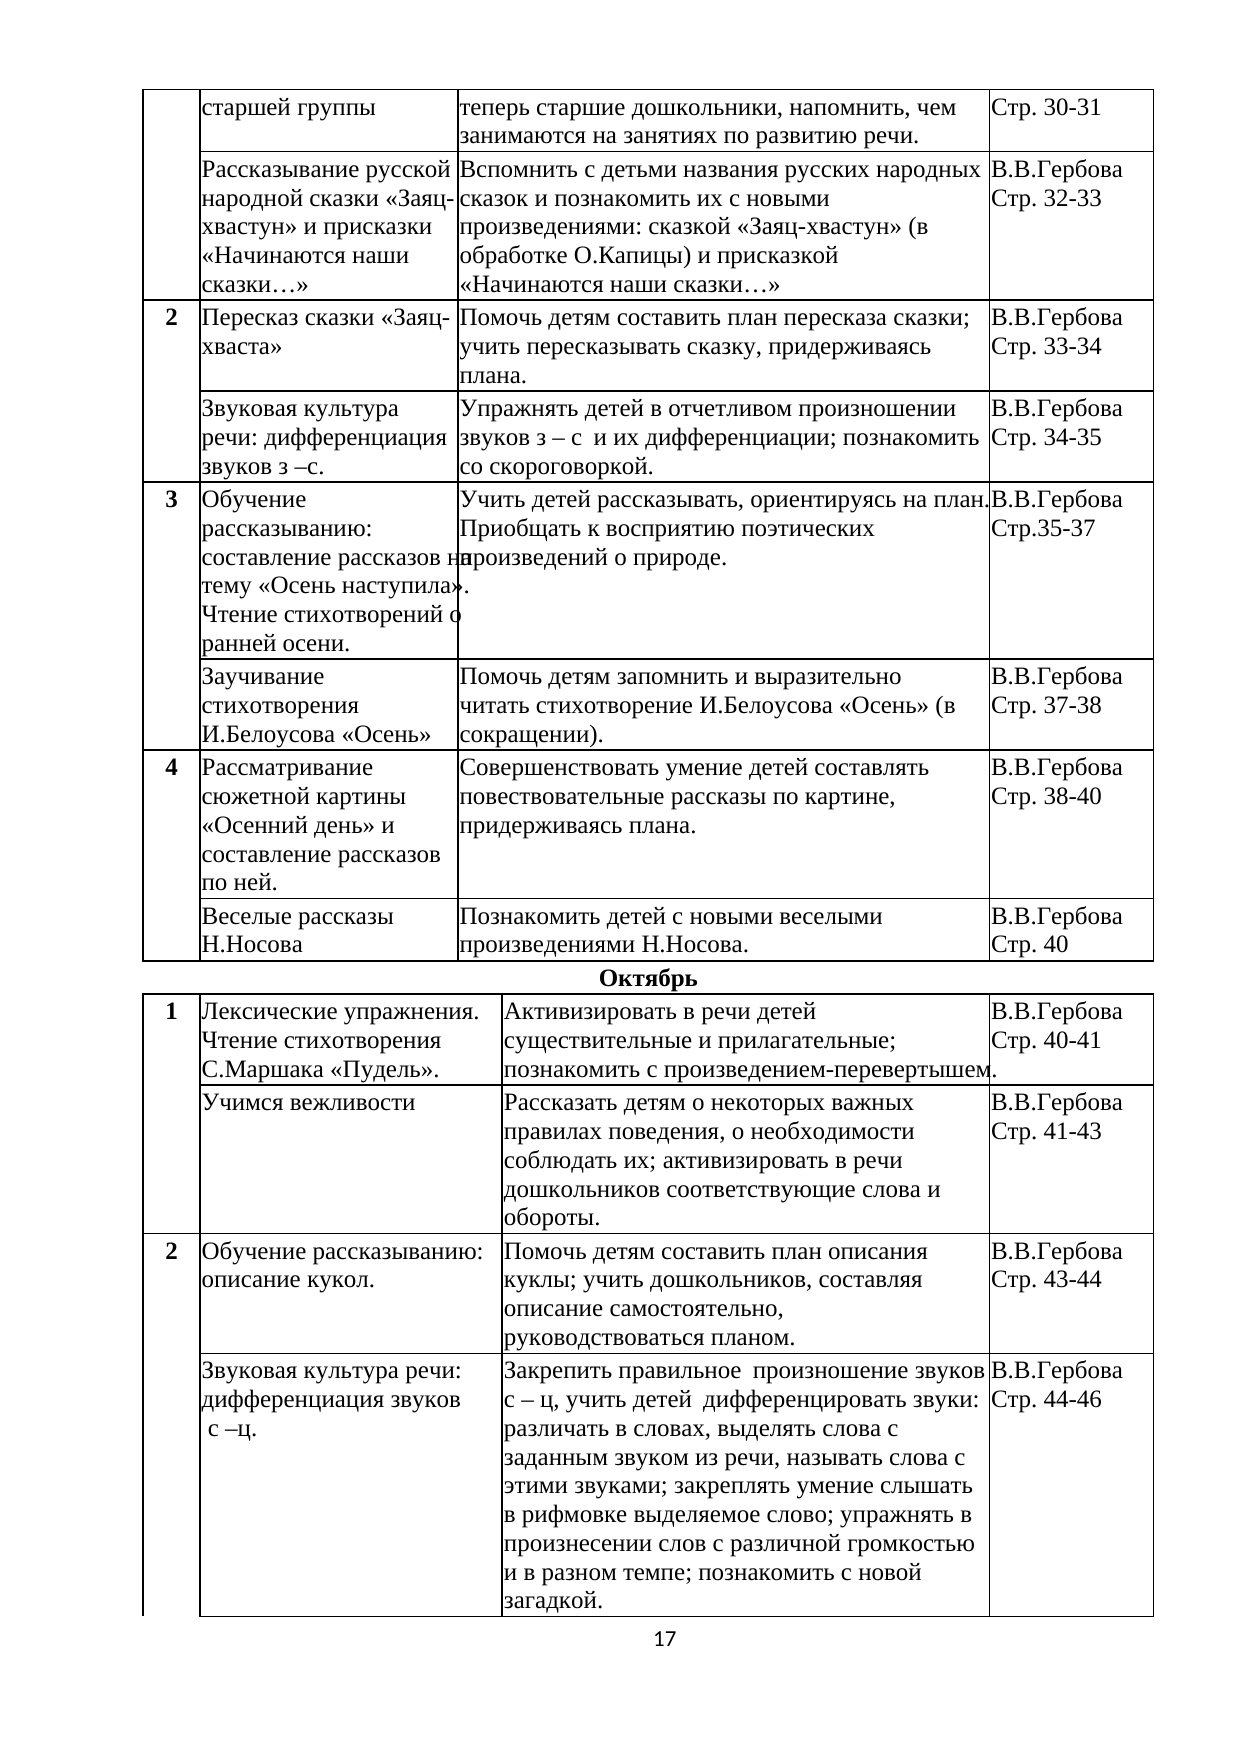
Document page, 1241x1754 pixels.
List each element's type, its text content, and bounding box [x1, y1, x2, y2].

table_cell В.В.Гербова Стр. 34-35 [990, 392, 1153, 481]
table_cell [990, 90, 1153, 151]
table_cell Рассказать детям о некоторых важных правилах поведения, о необходимости соблюдать их; активизировать в речи дошкольников соответствующие слова и обороты. [503, 1086, 989, 1233]
table_cell В.В.Гербова Стр. 37-38 [990, 660, 1153, 749]
table_cell В.В.Гербова Стр. 38-40 [990, 751, 1153, 898]
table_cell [201, 90, 457, 151]
table_cell Пересказ сказки «Заяц-хваста» [201, 301, 457, 390]
table_cell Помочь детям составить план пересказа сказки; учить пересказывать сказку, придерживаясь плана. [459, 301, 989, 390]
table_cell Активизировать в речи детей существительные и прилагательные; познакомить с произведением-перевертышем. [503, 995, 989, 1084]
table_cell В.В.Гербова Стр. 33-34 [990, 301, 1153, 390]
table_cell Помочь детям составить план описания куклы; учить дошкольников, составляя описание самостоятельно, руководствоваться планом. [503, 1234, 989, 1352]
table_cell Помочь детям запомнить и выразительно читать стихотворение И.Белоусова «Осень» (в сокращении). [459, 660, 989, 749]
table_cell Звуковая культура речи: дифференциация звуков с –ц. [201, 1354, 501, 1616]
table_cell Познакомить детей с новыми веселыми произведениями Н.Носова. [459, 899, 989, 960]
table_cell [459, 90, 989, 151]
table_cell Октябрь [143, 962, 1153, 993]
table_cell 1 [144, 90, 199, 299]
table_cell В.В.Гербова Стр. 40-41 [990, 995, 1153, 1084]
table_cell В.В.Гербова Стр. 41-43 [990, 1086, 1153, 1233]
table_cell 4 [144, 751, 199, 960]
table_cell Вспомнить с детьми названия русских народных сказок и познакомить их с новыми произведениями: сказкой «Заяц-хвастун» (в обработке О.Капицы) и присказкой «Начинаются наши сказки…» [459, 152, 989, 299]
table_cell Обучение рассказыванию: описание кукол. [201, 1234, 501, 1352]
table_cell В.В.Гербова Стр.35-37 [990, 483, 1153, 658]
table_cell В.В.Гербова Стр. 40 [990, 899, 1153, 960]
table_cell Лексические упражнения. Чтение стихотворения С.Маршака «Пудель». [201, 995, 501, 1084]
table_cell Заучивание стихотворения И.Белоусова «Осень» [201, 660, 457, 749]
table_cell Обучение рассказыванию: составление рассказов на тему «Осень наступила». Чтение стихотворений о ранней осени. [201, 483, 457, 658]
table_cell 1 [144, 995, 199, 1233]
table_cell 2 [144, 1234, 199, 1616]
table_cell В.В.Гербова Стр. 44-46 [990, 1354, 1153, 1616]
table_cell 2 [144, 301, 199, 481]
table_cell В.В.Гербова Стр. 43-44 [990, 1234, 1153, 1352]
table_cell Упражнять детей в отчетливом произношении звуков з – с и их дифференциации; познакомить со скороговоркой. [459, 392, 989, 481]
table_cell В.В.Гербова Стр. 32-33 [990, 152, 1153, 299]
table_cell Звуковая культура речи: дифференциация звуков з –с. [201, 392, 457, 481]
table_cell Рассматривание сюжетной картины «Осенний день» и составление рассказов по ней. [201, 751, 457, 898]
table_cell Учимся вежливости [201, 1086, 501, 1233]
table_cell 3 [144, 483, 199, 749]
table_cell Учить детей рассказывать, ориентируясь на план. Приобщать к восприятию поэтических произведений о природе. [459, 483, 989, 658]
table_cell Рассказывание русской народной сказки «Заяц-хвастун» и присказки «Начинаются наши сказки…» [201, 152, 457, 299]
table_cell Совершенствовать умение детей составлять повествовательные рассказы по картине, придерживаясь плана. [459, 751, 989, 898]
table_cell Веселые рассказы Н.Носова [201, 899, 457, 960]
table_cell Закрепить правильное произношение звуков с – ц, учить детей дифференцировать звуки: различать в словах, выделять слова с заданным звуком из речи, называть слова с этими звуками; закреплять умение слышать в рифмовке выделяемое слово; упражнять в произнесении слов с различной громкостью и в разном темпе; познакомить с новой загадкой. [503, 1354, 989, 1616]
